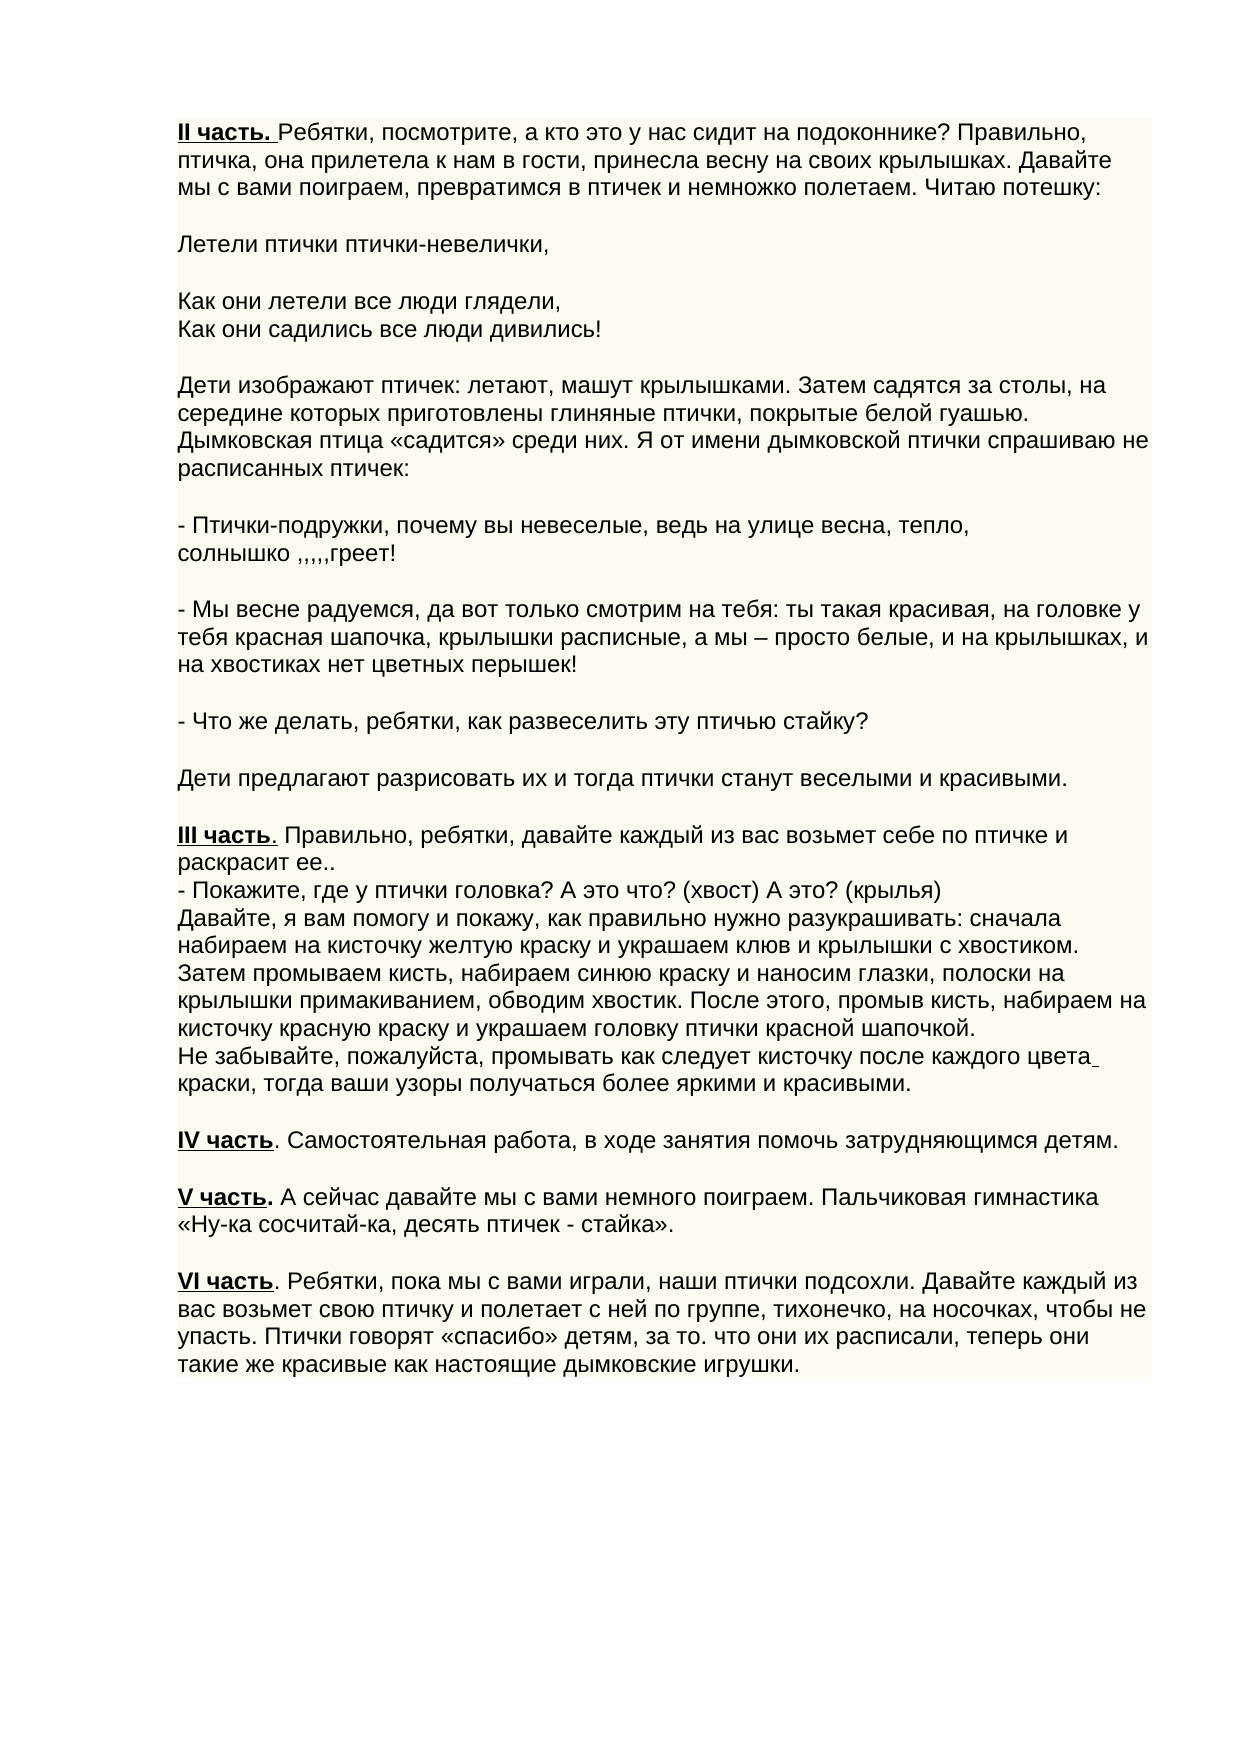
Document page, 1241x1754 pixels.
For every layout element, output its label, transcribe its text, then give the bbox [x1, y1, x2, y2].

text Давайте, я вам помогу и покажу, как правильно нужно разукрашивать: сначала набираем на кисточку желтую краску и украшаем клюв и крылышки с хвостиком. Затем промываем кисть, набираем синюю краску и наносим глазки, полоски на крылышки примакиванием, обводим хвостик. После этого, промыв кисть, набираем на кисточку красную краску и украшаем головку птички красной шапочкой. [177, 903, 1152, 1042]
text Дети изображают птичек: летают, машут крылышками. Затем садятся за столы, на середине которых приготовлены глиняные птички, покрытые белой гуашью. Дымковская птица «садится» среди них. Я от имени дымковской птички спрашиваю не расписанных птичек: [177, 371, 1152, 482]
text - Покажите, где у птички головка? А это что? (хвост) А это? (крылья) [177, 876, 1152, 903]
text - Мы весне радуемся, да вот только смотрим на тебя: ты такая красивая, на головке у тебя красная шапочка, крылышки расписные, а мы – просто белые, и на крылышках, и на хвостиках нет цветных перышек! [177, 595, 1152, 678]
text - Что же делать, ребятки, как развеселить эту птичью стайку? [177, 707, 1152, 735]
text Летели птички птички-невелички, [177, 230, 1152, 258]
text - Птички-подружки, почему вы невеселые, ведь на улице весна, тепло, солнышко ,,,,,греет! [177, 511, 1152, 566]
text Как они летели все люди глядели, [177, 287, 1152, 314]
text V часть. А сейчас давайте мы с вами немного поиграем. Пальчиковая гимнастика «Ну-ка сосчитай-ка, десять птичек - стайка». [177, 1183, 1152, 1238]
text VI часть. Ребятки, пока мы с вами играли, наши птички подсохли. Давайте каждый из вас возьмет свою птичку и полетает с ней по группе, тихонечко, на носочках, чтобы не упасть. Птички говорят «спасибо» детям, за то. что они их расписали, теперь они такие же красивые как настоящие дымковские игрушки. [177, 1267, 1152, 1377]
text Не забывайте, пожалуйста, промывать как следует кисточку после каждого цвета краски, тогда ваши узоры получаться более яркими и красивыми. [177, 1042, 1152, 1097]
text Дети предлагают разрисовать их и тогда птички станут веселыми и красивыми. [177, 764, 1152, 792]
text IV часть. Самостоятельная работа, в ходе занятия помочь затрудняющимся детям. [177, 1126, 1152, 1153]
text II часть. Ребятки, посмотрите, а кто это у нас сидит на подоконнике? Правильно, птичка, она прилетела к нам в гости, принесла весну на своих крылышках. Давайте мы с вами поиграем, превратимся в птичек и немножко полетаем. Читаю потешку: [177, 118, 1152, 201]
text Как они садились все люди дивились! [177, 314, 1152, 342]
text III часть. Правильно, ребятки, давайте каждый из вас возьмет себе по птичке и раскрасит ее.. [177, 821, 1152, 876]
